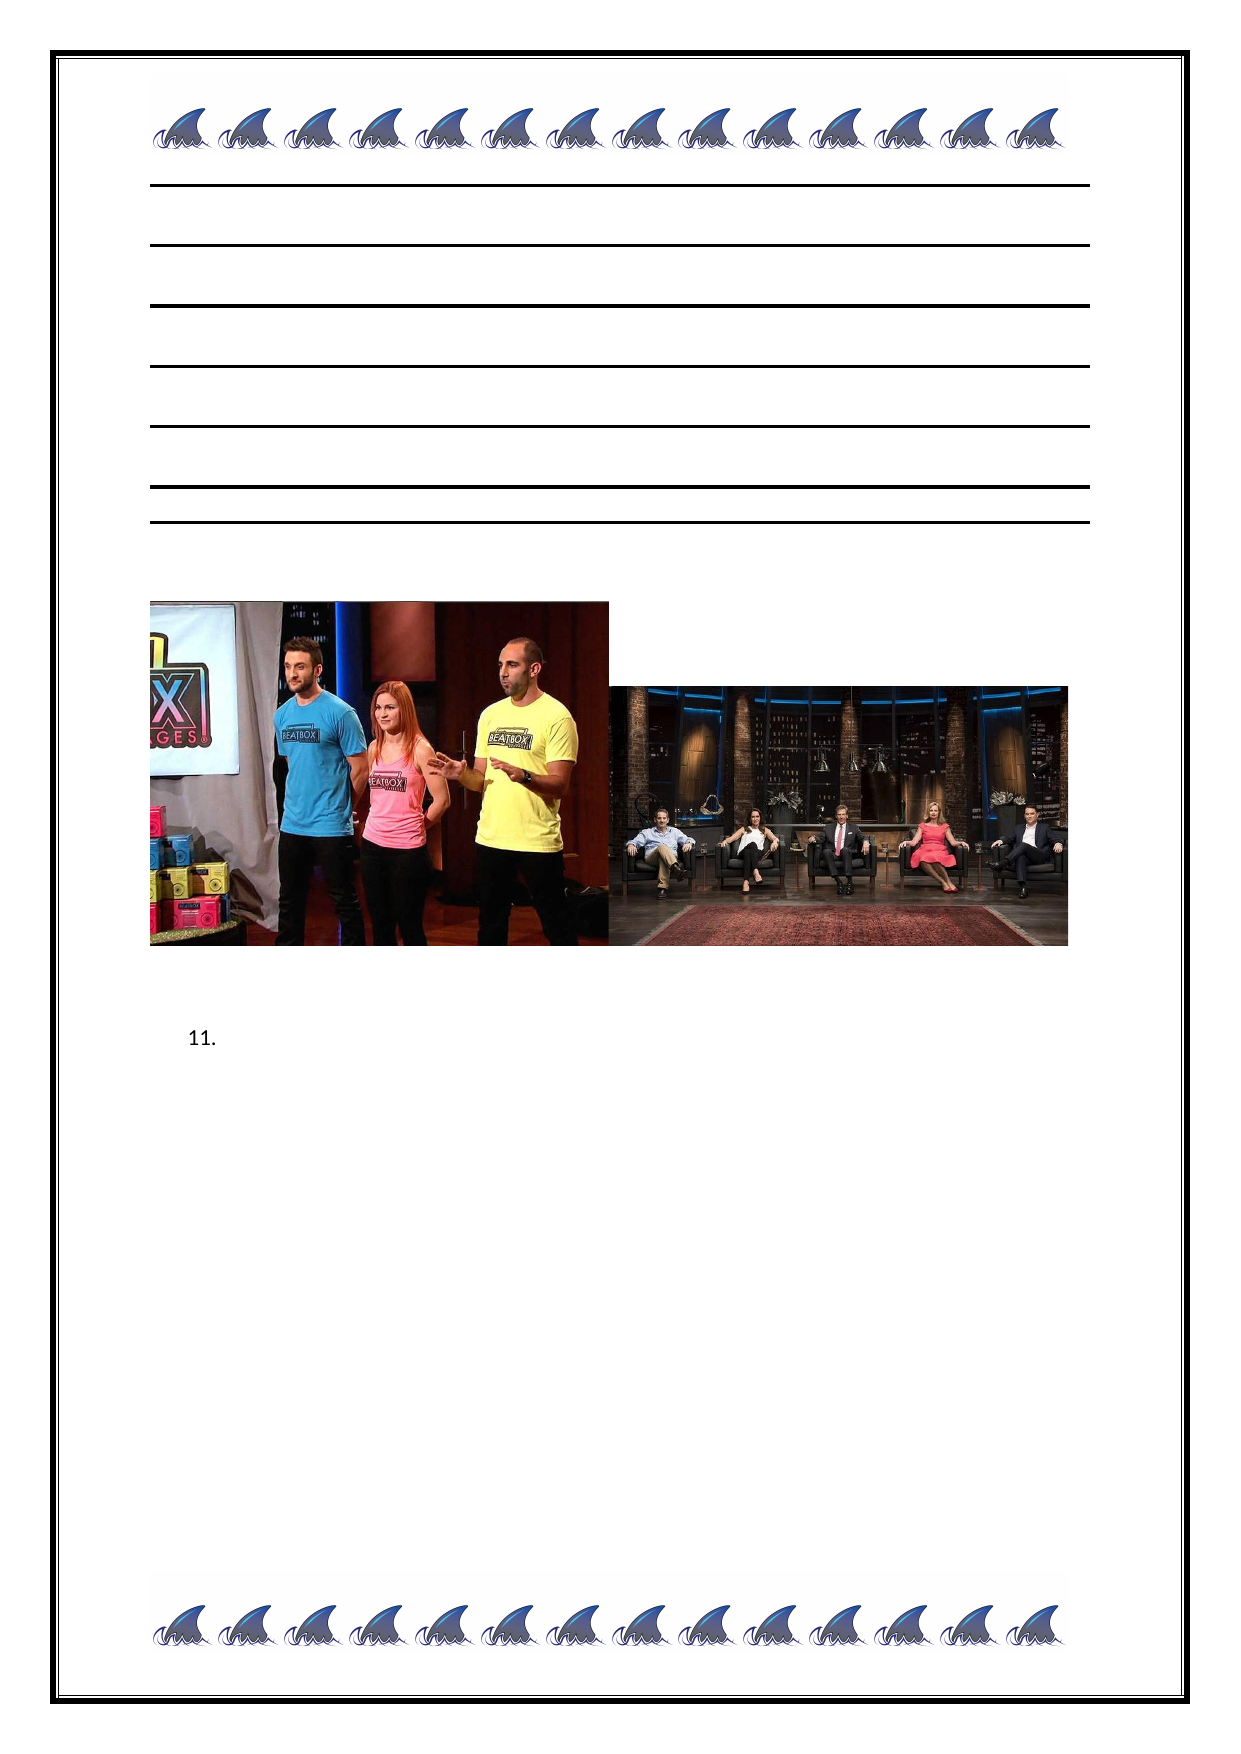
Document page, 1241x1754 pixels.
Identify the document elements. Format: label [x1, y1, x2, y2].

picture [150, 1570, 1069, 1653]
picture [150, 73, 1069, 156]
picture [150, 601, 1069, 946]
